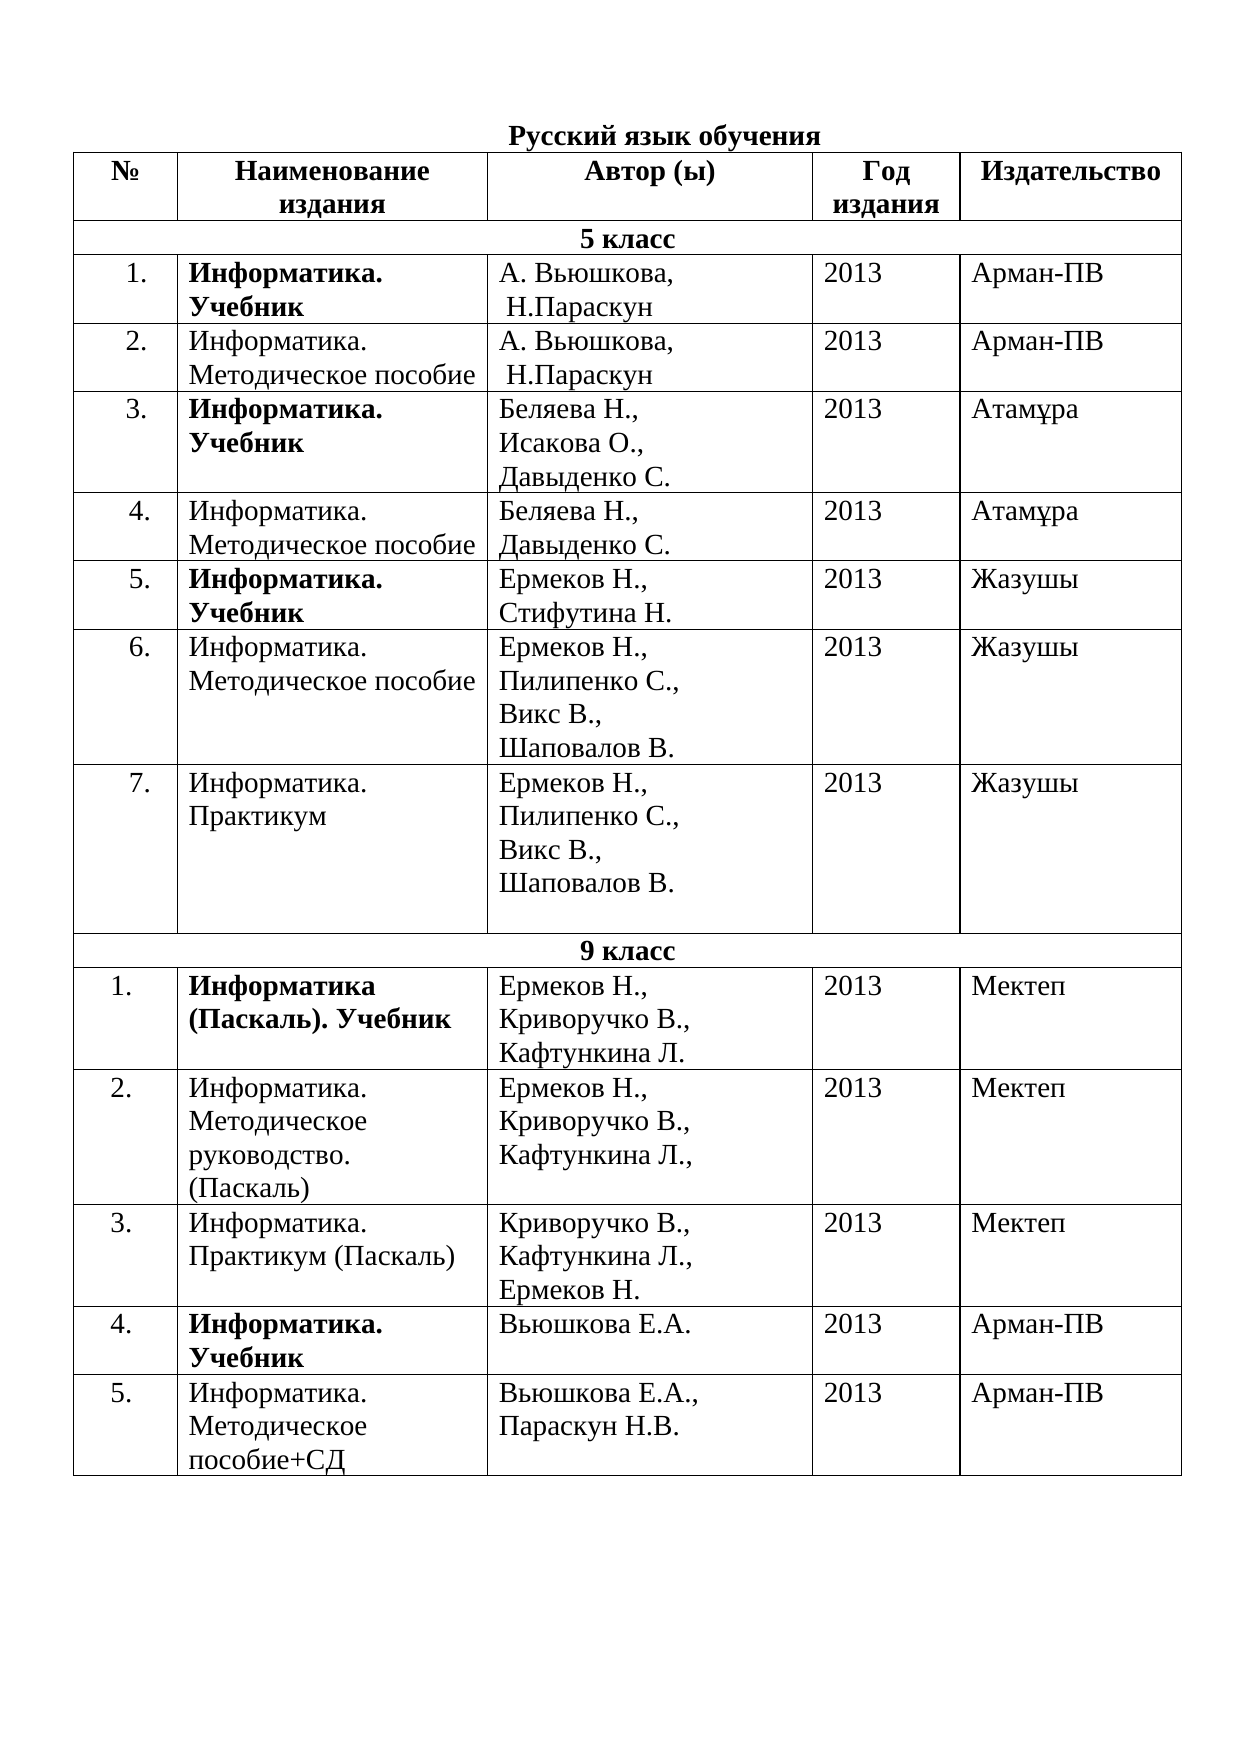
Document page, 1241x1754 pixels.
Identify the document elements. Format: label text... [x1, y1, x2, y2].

table_cell [74, 1070, 177, 1204]
table_cell [74, 1375, 177, 1475]
table_cell Ермеков Н., Криворучко В., Кафтункина Л. [488, 968, 812, 1069]
table_cell Арман-ПВ [961, 1375, 1181, 1475]
table_cell Информатика. Методическое руководство. (Паскаль) [178, 1070, 487, 1204]
table_cell Арман-ПВ [961, 1307, 1181, 1374]
table_cell [74, 1205, 177, 1306]
table_cell Информатика. Практикум [178, 765, 487, 932]
table_cell Ермеков Н., Пилипенко С., Викс В., Шаповалов В. [488, 630, 812, 764]
table_cell Информатика. Учебник [178, 392, 487, 492]
table_cell Мектеп [961, 1205, 1181, 1306]
table_cell Арман-ПВ [961, 255, 1181, 322]
text Русский язык обучения [177, 118, 1152, 152]
table_cell 2013 [813, 968, 959, 1069]
table_cell Информатика (Паскаль). Учебник [178, 968, 487, 1069]
table_cell 2013 [813, 392, 959, 492]
table_cell 7. [74, 765, 177, 932]
table_cell 9 класс [74, 934, 1181, 967]
table_cell Беляева Н., Исакова О., Давыденко С. [488, 392, 812, 492]
table_header Издательство [961, 153, 1181, 220]
table_cell Информатика. Учебник [178, 561, 487, 628]
table_cell [74, 968, 177, 1069]
table_cell Информатика. Учебник [178, 255, 487, 322]
table_cell 2013 [813, 765, 959, 932]
table_cell Жазушы [961, 765, 1181, 932]
table_cell Мектеп [961, 1070, 1181, 1204]
table_cell Ермеков Н., Стифутина Н. [488, 561, 812, 628]
table_cell Атамұра [961, 493, 1181, 560]
table_cell Ермеков Н., Криворучко В., Кафтункина Л., [488, 1070, 812, 1204]
table_cell 2013 [813, 630, 959, 764]
table_cell Арман-ПВ [961, 324, 1181, 391]
table_cell Ермеков Н., Пилипенко С., Викс В., Шаповалов В. [488, 765, 812, 932]
table_cell [74, 1307, 177, 1374]
table_cell [74, 324, 177, 391]
table_cell 6. [74, 630, 177, 764]
table_cell 2013 [813, 1375, 959, 1475]
table_cell Информатика. Методическое пособие [178, 493, 487, 560]
table_cell Беляева Н., Давыденко С. [488, 493, 812, 560]
table_header № [74, 153, 177, 220]
table_cell Информатика. Методическое пособие [178, 630, 487, 764]
table_cell Криворучко В., Кафтункина Л., Ермеков Н. [488, 1205, 812, 1306]
table_cell А. Вьюшкова, Н.Параскун [488, 324, 812, 391]
table_cell 4. [74, 493, 177, 560]
table_cell [74, 255, 177, 322]
table_cell Вьюшкова Е.А., Параскун Н.В. [488, 1375, 812, 1475]
table_cell 2013 [813, 561, 959, 628]
table_cell 2013 [813, 324, 959, 391]
table_header Автор (ы) [488, 153, 812, 220]
table_cell 2013 [813, 493, 959, 560]
table_header Наименование издания [178, 153, 487, 220]
table_cell Жазушы [961, 630, 1181, 764]
table_cell Информатика. Методическое пособие [178, 324, 487, 391]
table_cell Атамұра [961, 392, 1181, 492]
table_cell А. Вьюшкова, Н.Параскун [488, 255, 812, 322]
table_cell Мектеп [961, 968, 1181, 1069]
table_cell 2013 [813, 255, 959, 322]
table_cell 2013 [813, 1070, 959, 1204]
table_cell [74, 392, 177, 492]
table_cell Информатика. Учебник [178, 1307, 487, 1374]
table_cell 2013 [813, 1307, 959, 1374]
table_cell 5. [74, 561, 177, 628]
table_cell 2013 [813, 1205, 959, 1306]
table_cell Информатика. Практикум (Паскаль) [178, 1205, 487, 1306]
table_cell 5 класс [74, 221, 1181, 254]
table_cell Жазушы [961, 561, 1181, 628]
table_cell Вьюшкова Е.А. [488, 1307, 812, 1374]
table_header Год издания [813, 153, 959, 220]
table_cell Информатика. Методическое пособие+СД [178, 1375, 487, 1475]
